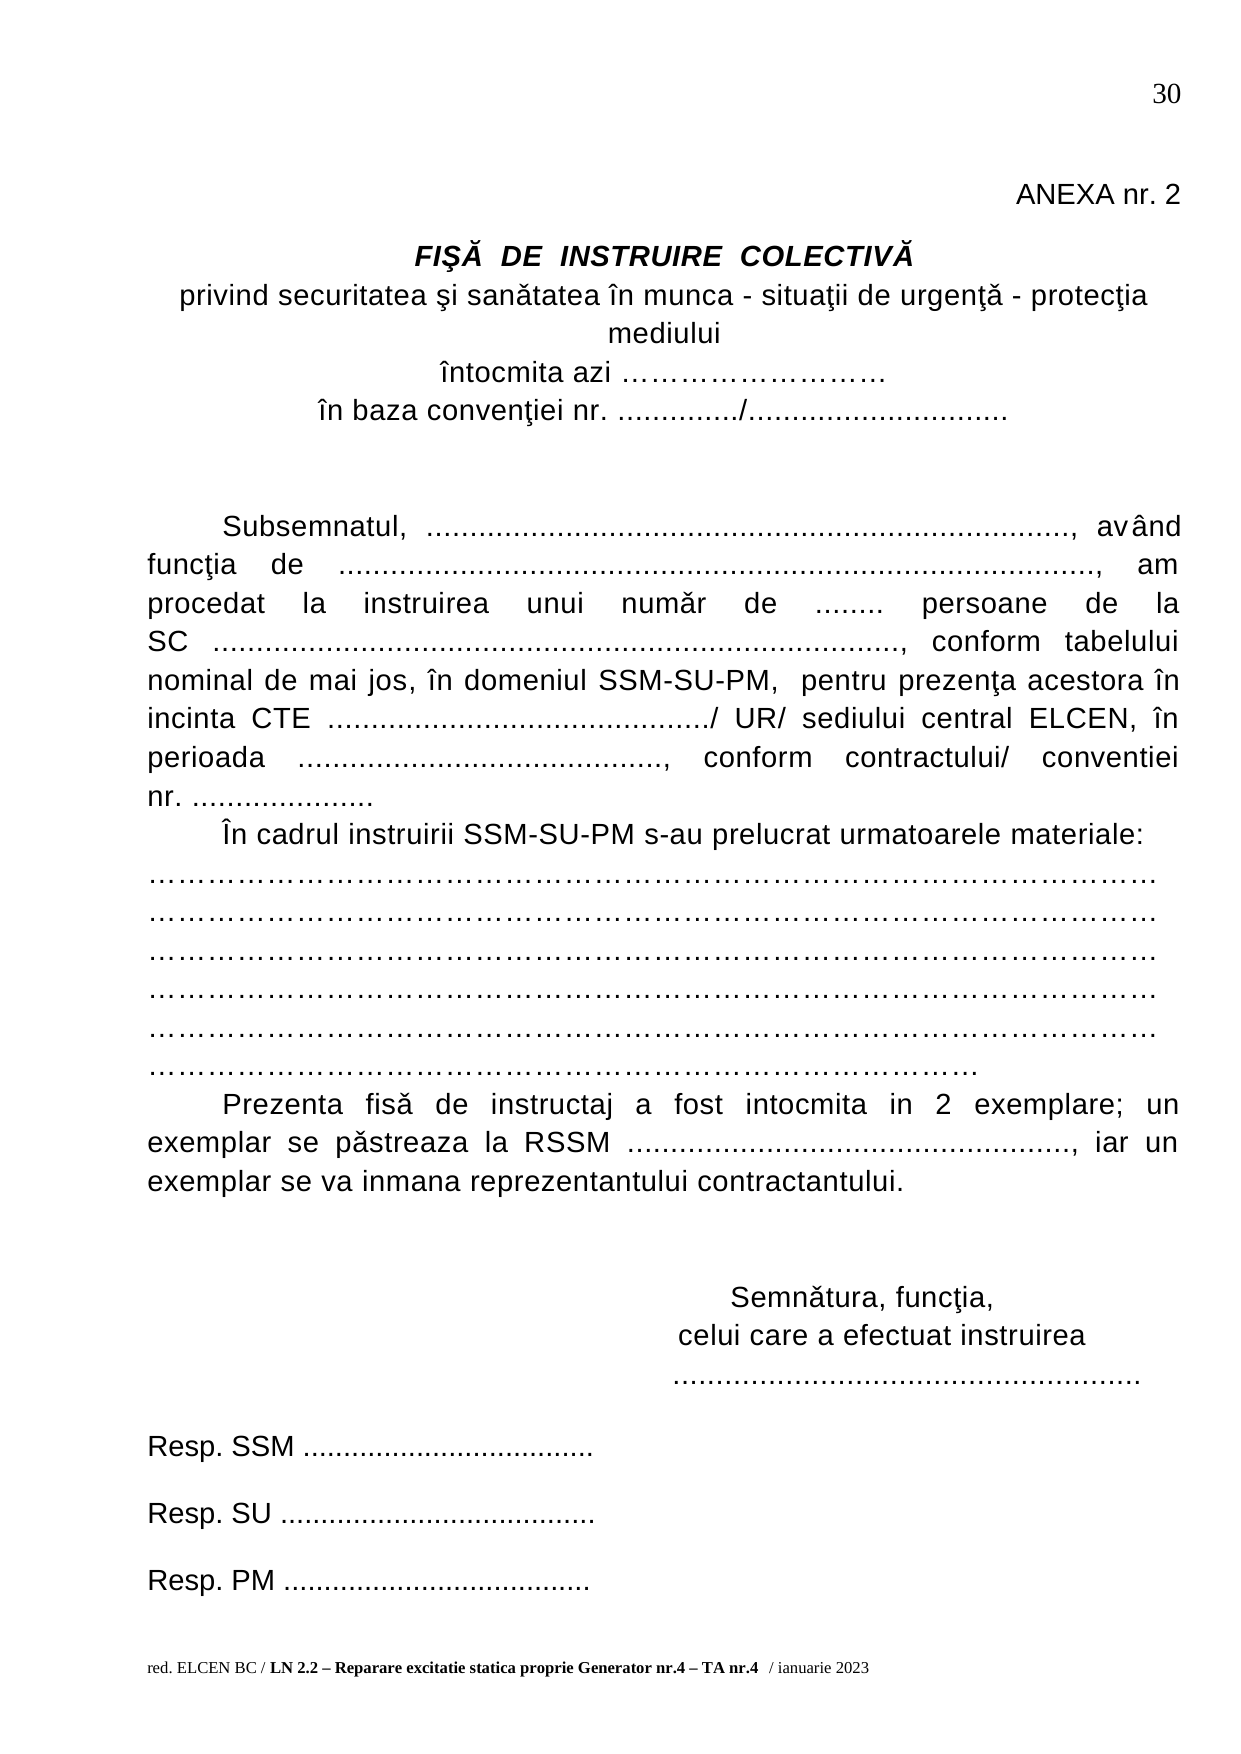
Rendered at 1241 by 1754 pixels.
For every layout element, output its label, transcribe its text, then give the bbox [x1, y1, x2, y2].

text În cadrul instruirii SSM-SU-PM s-au prelucrat urmatoarele materiale: [147, 817, 1181, 851]
text ……………………………………………………………………………………………………………………………………………………………………………………………………………………………………………………………………………………………………………………………………………………………………………………………………………………………………………………………………………………………………………………………………………… [147, 856, 1181, 1082]
text privind securitatea şi sanǎtatea în munca - situaţii de urgenţǎ - protecţia mediului [147, 278, 1181, 350]
text ANEXA nr. 2 [147, 177, 1181, 210]
text celui care a efectuat instruirea [147, 1318, 1181, 1352]
text Resp. SU ....................................... [147, 1496, 1181, 1529]
text în baza convenţiei nr. ............../.............................. [147, 393, 1181, 427]
text întocmita azi ……………………… [147, 355, 1181, 388]
text ...................................................... [672, 1357, 1181, 1390]
text Resp. SSM .................................... [147, 1429, 1181, 1462]
text Resp. PM ...................................... [147, 1563, 1181, 1597]
text Subsemnatul, .........................................................................., având funcţia de ......................................................................................., am procedat la instruirea unui numǎr de ........ persoane de la SC ..............................................................................., conform tabelului nominal de mai jos, în domeniul SSM-SU-PM, pentru prezenţa acestora în incinta CTE ............................................/ UR/ sediului central ELCEN, în perioada .........................................., conform contractului/ conventiei nr. ..................... [147, 509, 1181, 812]
text Prezenta fisǎ de instructaj a fost intocmita in 2 exemplare; un exemplar se pǎstreaza la RSSM ..................................................., iar un exemplar se va inmana reprezentantului contractantului. [147, 1087, 1181, 1198]
text FIŞĂ DE INSTRUIRE COLECTIVĂ [147, 239, 1181, 273]
text Semnǎtura, funcţia, [147, 1280, 1181, 1313]
